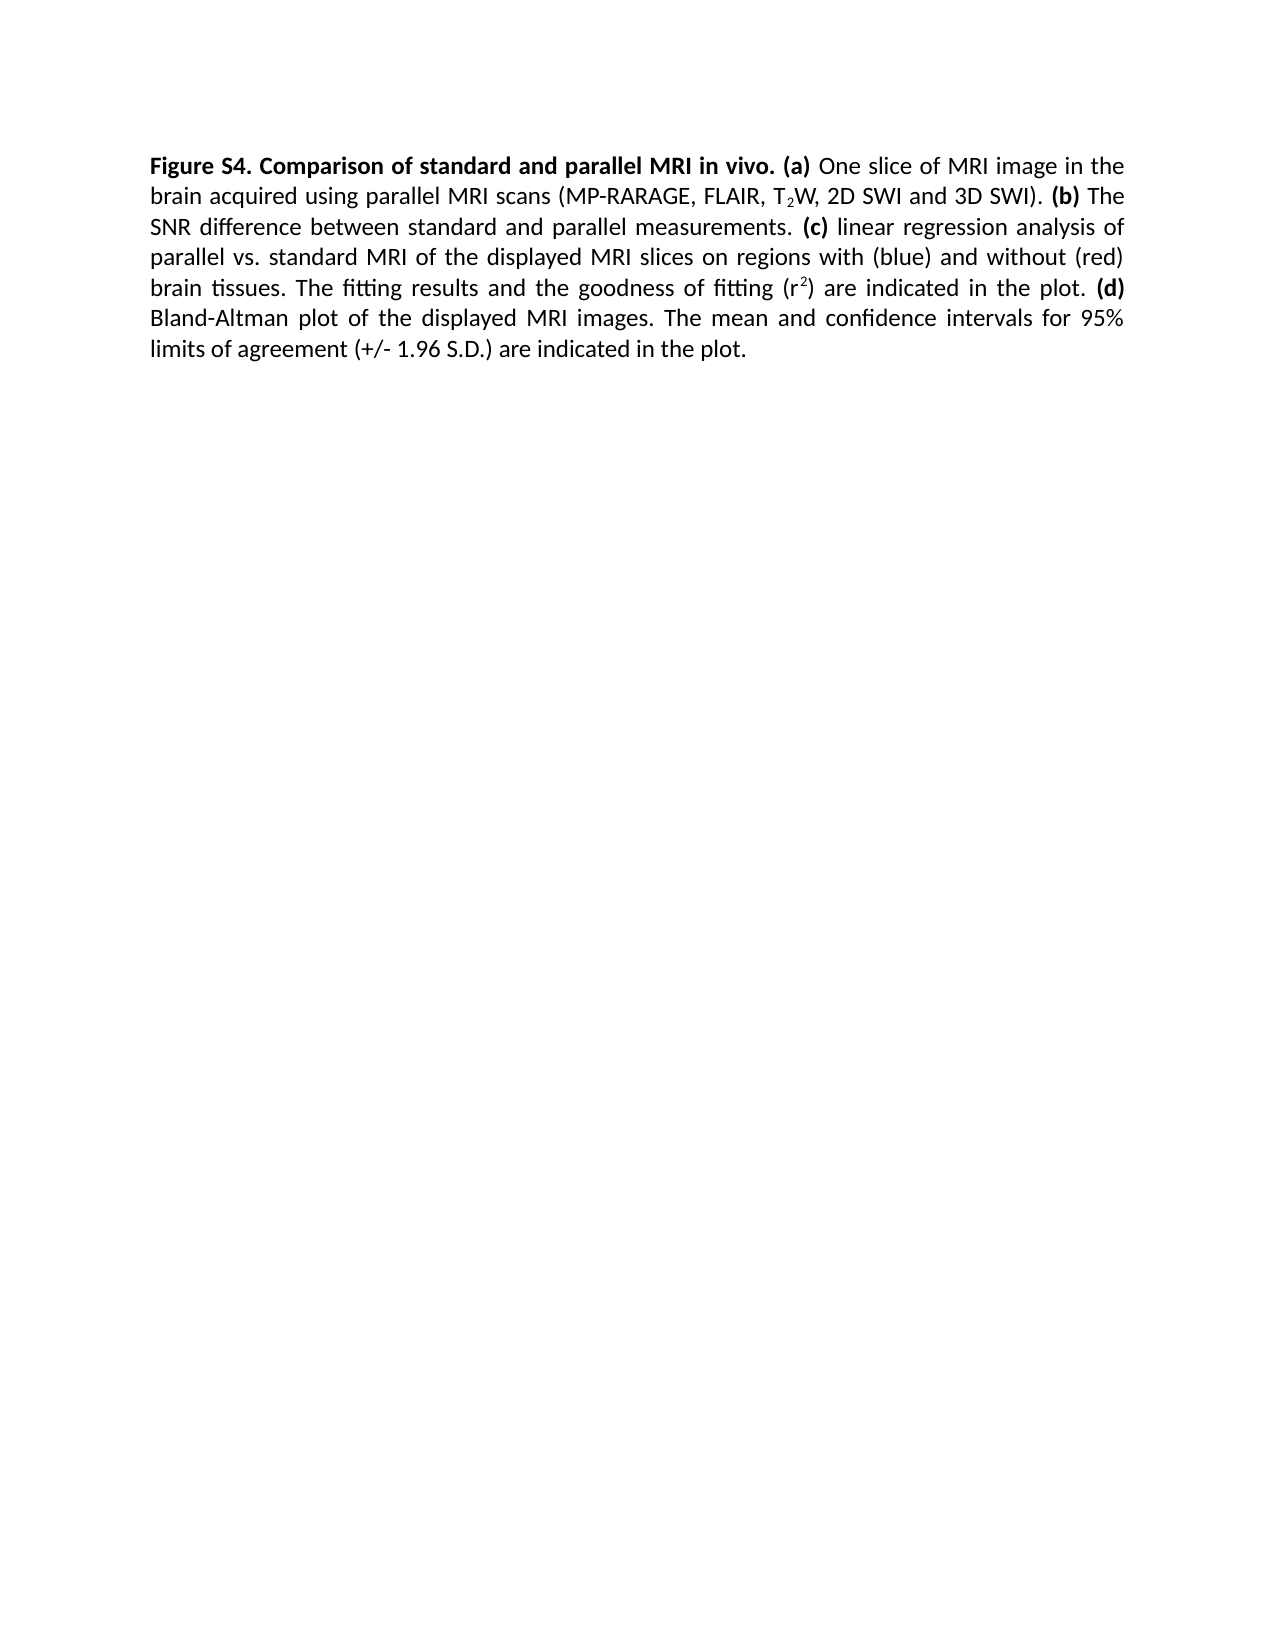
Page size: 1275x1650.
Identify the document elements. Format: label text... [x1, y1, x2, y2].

text Figure S4. Comparison of standard and parallel MRI in vivo. (a) One slice of MRI image in the brain acquired using parallel MRI scans (MP-RARAGE, FLAIR, T2W, 2D SWI and 3D SWI). (b) The SNR difference between standard and parallel measurements. (c) linear regression analysis of parallel vs. standard MRI of the displayed MRI slices on regions with (blue) and without (red) brain tissues. The fitting results and the goodness of fitting (r2) are indicated in the plot. (d) Bland-Altman plot of the displayed MRI images. The mean and confidence intervals for 95% limits of agreement (+/- 1.96 S.D.) are indicated in the plot. [150, 150, 1125, 364]
